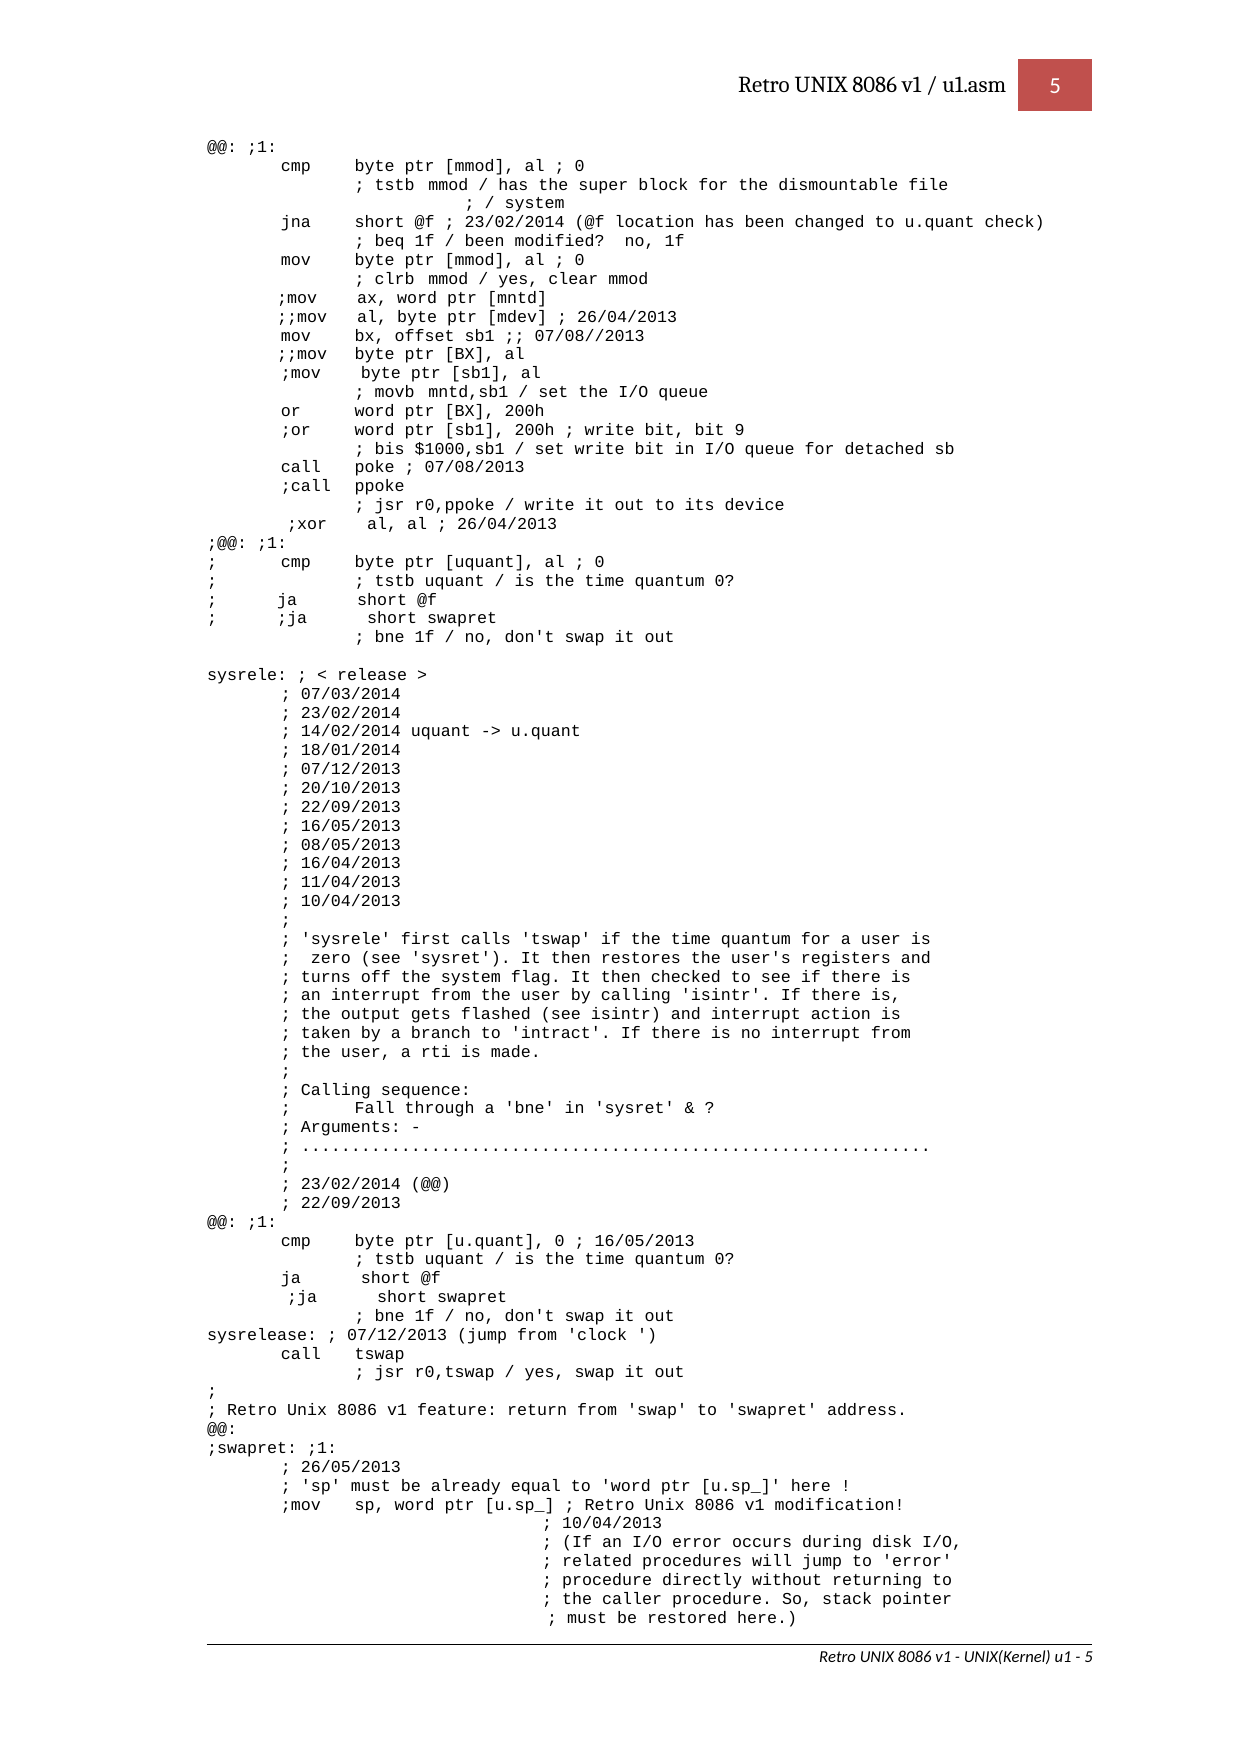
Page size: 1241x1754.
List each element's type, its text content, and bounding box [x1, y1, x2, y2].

text ; clrb mmod / yes, clear mmod [207, 271, 1092, 289]
text ; movb mntd,sb1 / set the I/O queue [207, 384, 1092, 402]
text ; 16/04/2013 [207, 855, 1092, 874]
text ; bne 1f / no, don't swap it out [207, 1307, 1092, 1326]
text ;;mov byte ptr [BX], al [207, 346, 1092, 365]
text ; ;ja short swapret [207, 610, 1092, 629]
text @@: ;1: [207, 1213, 1092, 1232]
text ; the caller procedure. So, stack pointer [207, 1590, 1092, 1609]
text @@: ;1: [207, 138, 1092, 157]
text ; related procedures will jump to 'error' [207, 1553, 1092, 1571]
text mov byte ptr [mmod], al ; 0 [207, 252, 1092, 271]
text ; jsr r0,tswap / yes, swap it out [207, 1364, 1092, 1383]
text call tswap [207, 1345, 1092, 1364]
text ; [207, 1062, 1092, 1081]
text ; 14/02/2014 uquant -> u.quant [207, 723, 1092, 742]
text ; 08/05/2013 [207, 836, 1092, 855]
text ; 18/01/2014 [207, 742, 1092, 761]
text call poke ; 07/08/2013 [207, 459, 1092, 478]
text ; procedure directly without returning to [207, 1571, 1092, 1590]
text ; 10/04/2013 [207, 1515, 1092, 1534]
text ; 23/02/2014 (@@) [207, 1176, 1092, 1194]
text ; / system [207, 195, 1092, 214]
text ;xor al, al ; 26/04/2013 [207, 516, 1092, 534]
text ; ............................................................... [207, 1138, 1092, 1157]
text ; tstb uquant / is the time quantum 0? [207, 1251, 1092, 1270]
text ;ja short swapret [207, 1289, 1092, 1307]
text ; 'sp' must be already equal to 'word ptr [u.sp_]' here ! [207, 1477, 1092, 1496]
text ; Calling sequence: [207, 1081, 1092, 1100]
text ; 16/05/2013 [207, 817, 1092, 836]
text mov bx, offset sb1 ;; 07/08//2013 [207, 327, 1092, 346]
text ;swapret: ;1: [207, 1439, 1092, 1458]
text ; ja short @f [207, 591, 1092, 610]
text ;call ppoke [207, 478, 1092, 497]
text sysrelease: ; 07/12/2013 (jump from 'clock ') [207, 1326, 1092, 1345]
text ;or word ptr [sb1], 200h ; write bit, bit 9 [207, 421, 1092, 440]
text ja short @f [207, 1270, 1092, 1289]
text ; 'sysrele' first calls 'tswap' if the time quantum for a user is [207, 930, 1092, 949]
text ; 20/10/2013 [207, 779, 1092, 798]
text ; tstb mmod / has the super block for the dismountable file [207, 176, 1092, 195]
text ;@@: ;1: [207, 534, 1092, 553]
text ; Retro Unix 8086 v1 feature: return from 'swap' to 'swapret' address. [207, 1402, 1092, 1421]
text ; bne 1f / no, don't swap it out [207, 629, 1092, 648]
text ; 07/12/2013 [207, 761, 1092, 779]
text ; taken by a branch to 'intract'. If there is no interrupt from [207, 1025, 1092, 1043]
text ; Fall through a 'bne' in 'sysret' & ? [207, 1100, 1092, 1119]
text ; 07/03/2014 [207, 685, 1092, 704]
text ;;mov al, byte ptr [mdev] ; 26/04/2013 [207, 308, 1092, 327]
text ; [207, 1383, 1092, 1402]
text or word ptr [BX], 200h [207, 402, 1092, 421]
text ; zero (see 'sysret'). It then restores the user's registers and [207, 949, 1092, 968]
text ; the user, a rti is made. [207, 1043, 1092, 1062]
text @@: [207, 1421, 1092, 1439]
text cmp byte ptr [mmod], al ; 0 [207, 157, 1092, 176]
text ; bis $1000,sb1 / set write bit in I/O queue for detached sb [207, 440, 1092, 459]
text ; turns off the system flag. It then checked to see if there is [207, 968, 1092, 987]
text ; 26/05/2013 [207, 1458, 1092, 1477]
text ; 11/04/2013 [207, 874, 1092, 893]
text ; 22/09/2013 [207, 798, 1092, 817]
text ;mov sp, word ptr [u.sp_] ; Retro Unix 8086 v1 modification! [207, 1496, 1092, 1515]
text ; an interrupt from the user by calling 'isintr'. If there is, [207, 987, 1092, 1006]
text ; beq 1f / been modified? no, 1f [207, 233, 1092, 252]
text ; (If an I/O error occurs during disk I/O, [207, 1534, 1092, 1553]
text ; Arguments: - [207, 1119, 1092, 1138]
text ; the output gets flashed (see isintr) and interrupt action is [207, 1006, 1092, 1025]
text ; [207, 1157, 1092, 1176]
text ; must be restored here.) [207, 1609, 1092, 1628]
text ; [207, 912, 1092, 930]
text sysrele: ; < release > [207, 666, 1092, 685]
text jna short @f ; 23/02/2014 (@f location has been changed to u.quant check) [207, 214, 1092, 233]
text ; jsr r0,ppoke / write it out to its device [207, 497, 1092, 516]
text cmp byte ptr [u.quant], 0 ; 16/05/2013 [207, 1232, 1092, 1251]
text ; ; tstb uquant / is the time quantum 0? [207, 572, 1092, 591]
text ; cmp byte ptr [uquant], al ; 0 [207, 553, 1092, 572]
text ; 22/09/2013 [207, 1194, 1092, 1213]
text ;mov byte ptr [sb1], al [207, 365, 1092, 384]
text ; 10/04/2013 [207, 893, 1092, 912]
text ;mov ax, word ptr [mntd] [207, 289, 1092, 308]
text ; 23/02/2014 [207, 704, 1092, 723]
